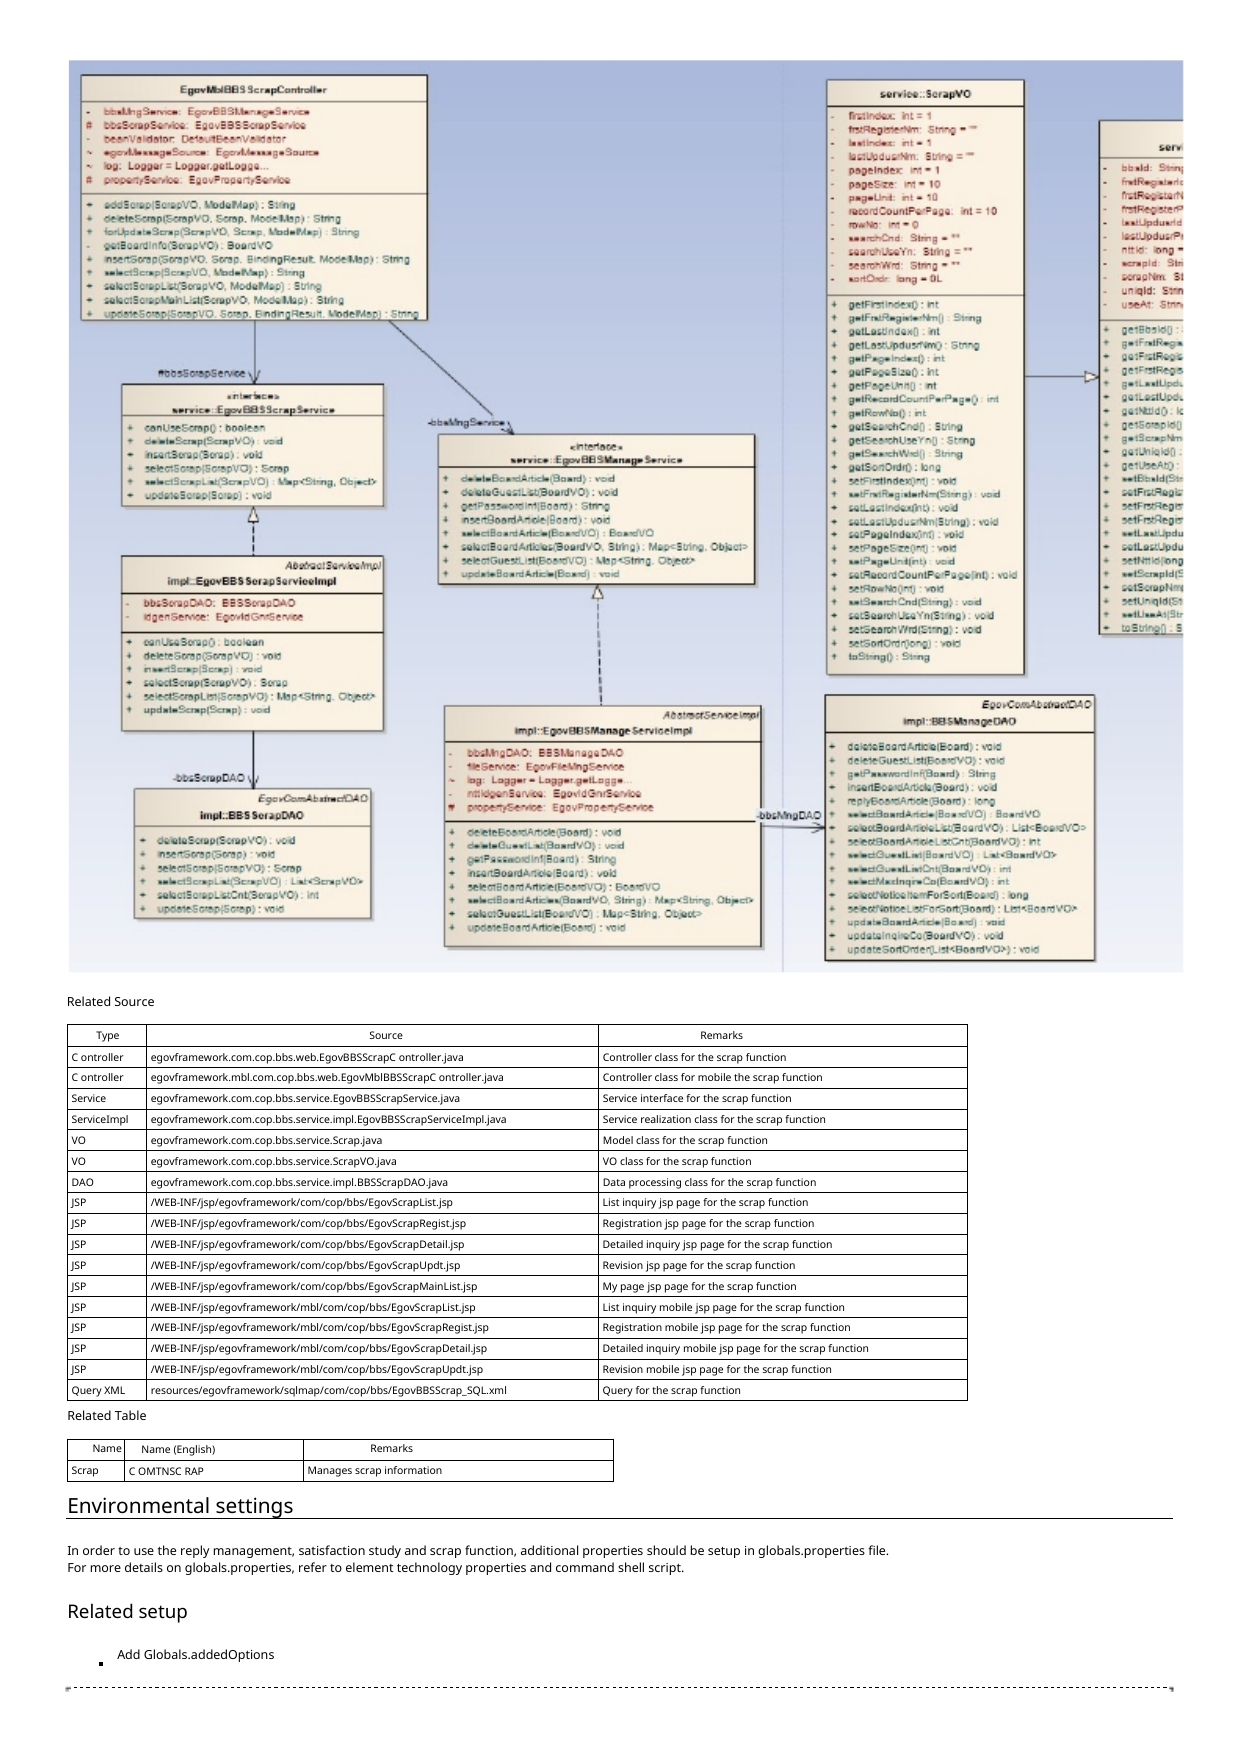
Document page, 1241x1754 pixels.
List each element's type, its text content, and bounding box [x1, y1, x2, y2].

text Related setup [67, 1602, 1240, 1622]
picture [64, 1685, 71, 1692]
picture [68, 60, 1185, 974]
text Add Globals.addedOptions [117, 1645, 1240, 1663]
text Related Source [67, 995, 1240, 1009]
text Related Table [67, 1409, 1240, 1423]
picture [1168, 1685, 1175, 1692]
text For more details on globals.properties, refer to element technology properties and command shell script. [67, 1558, 1240, 1576]
text Environmental settings [67, 1496, 1240, 1518]
text In order to use the reply management, satisfaction study and scrap function, additional properties should be setup in globals.properties file. [67, 1541, 1240, 1558]
